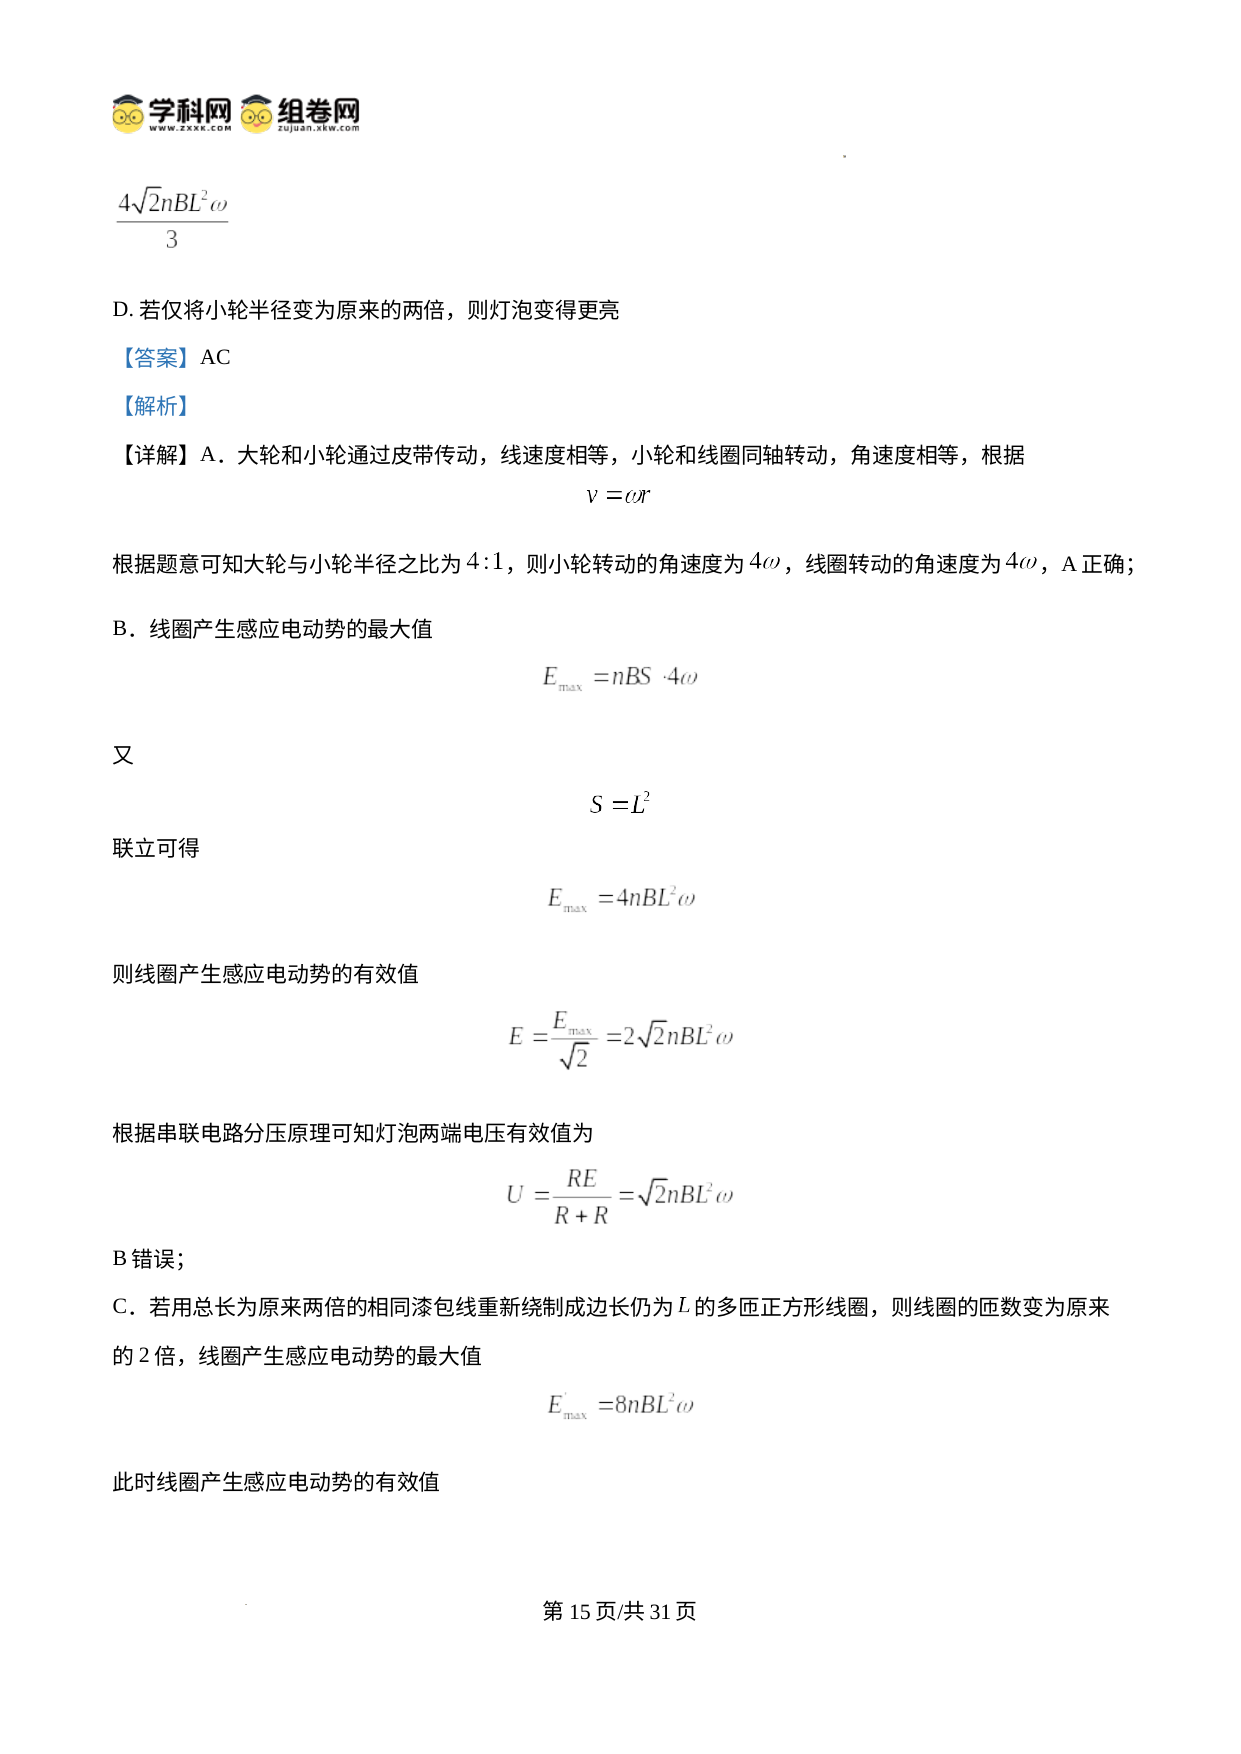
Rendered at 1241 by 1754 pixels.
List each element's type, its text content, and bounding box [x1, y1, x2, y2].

picture [112, 90, 231, 138]
picture [240, 90, 360, 138]
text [112, 182, 1128, 279]
text 【详解】A．大轮和小轮通过皮带传动，线速度相等，小轮和线圈同轴转动，角速度相等，根据 [112, 437, 1128, 470]
text D. 若仅将小轮半径变为原来的两倍，则灯泡变得更亮 [112, 292, 1128, 325]
text 【答案】AC [112, 341, 1128, 373]
text 根据题意可知大轮与小轮半径之比为，则小轮转动的角速度为，线圈转动的角速度为，A正确； [112, 531, 1128, 596]
text 【解析】 [112, 389, 1128, 421]
text B．线圈产生感应电动势的最大值 [112, 611, 1128, 644]
text 根据串联电路分压原理可知灯泡两端电压有效值为 [112, 1115, 1128, 1148]
text 此时线圈产生感应电动势的有效值 [112, 1464, 1128, 1497]
text C．若用总长为原来两倍的相同漆包线重新绕制成边长仍为的多匝正方形线圈，则线圈的匝数变为原来的2倍，线圈产生感应电动势的最大值 [112, 1289, 1128, 1371]
text B错误； [112, 1241, 1128, 1274]
text 则线圈产生感应电动势的有效值 [112, 957, 1128, 989]
text 又 [112, 737, 1128, 770]
text 联立可得 [112, 831, 1128, 863]
